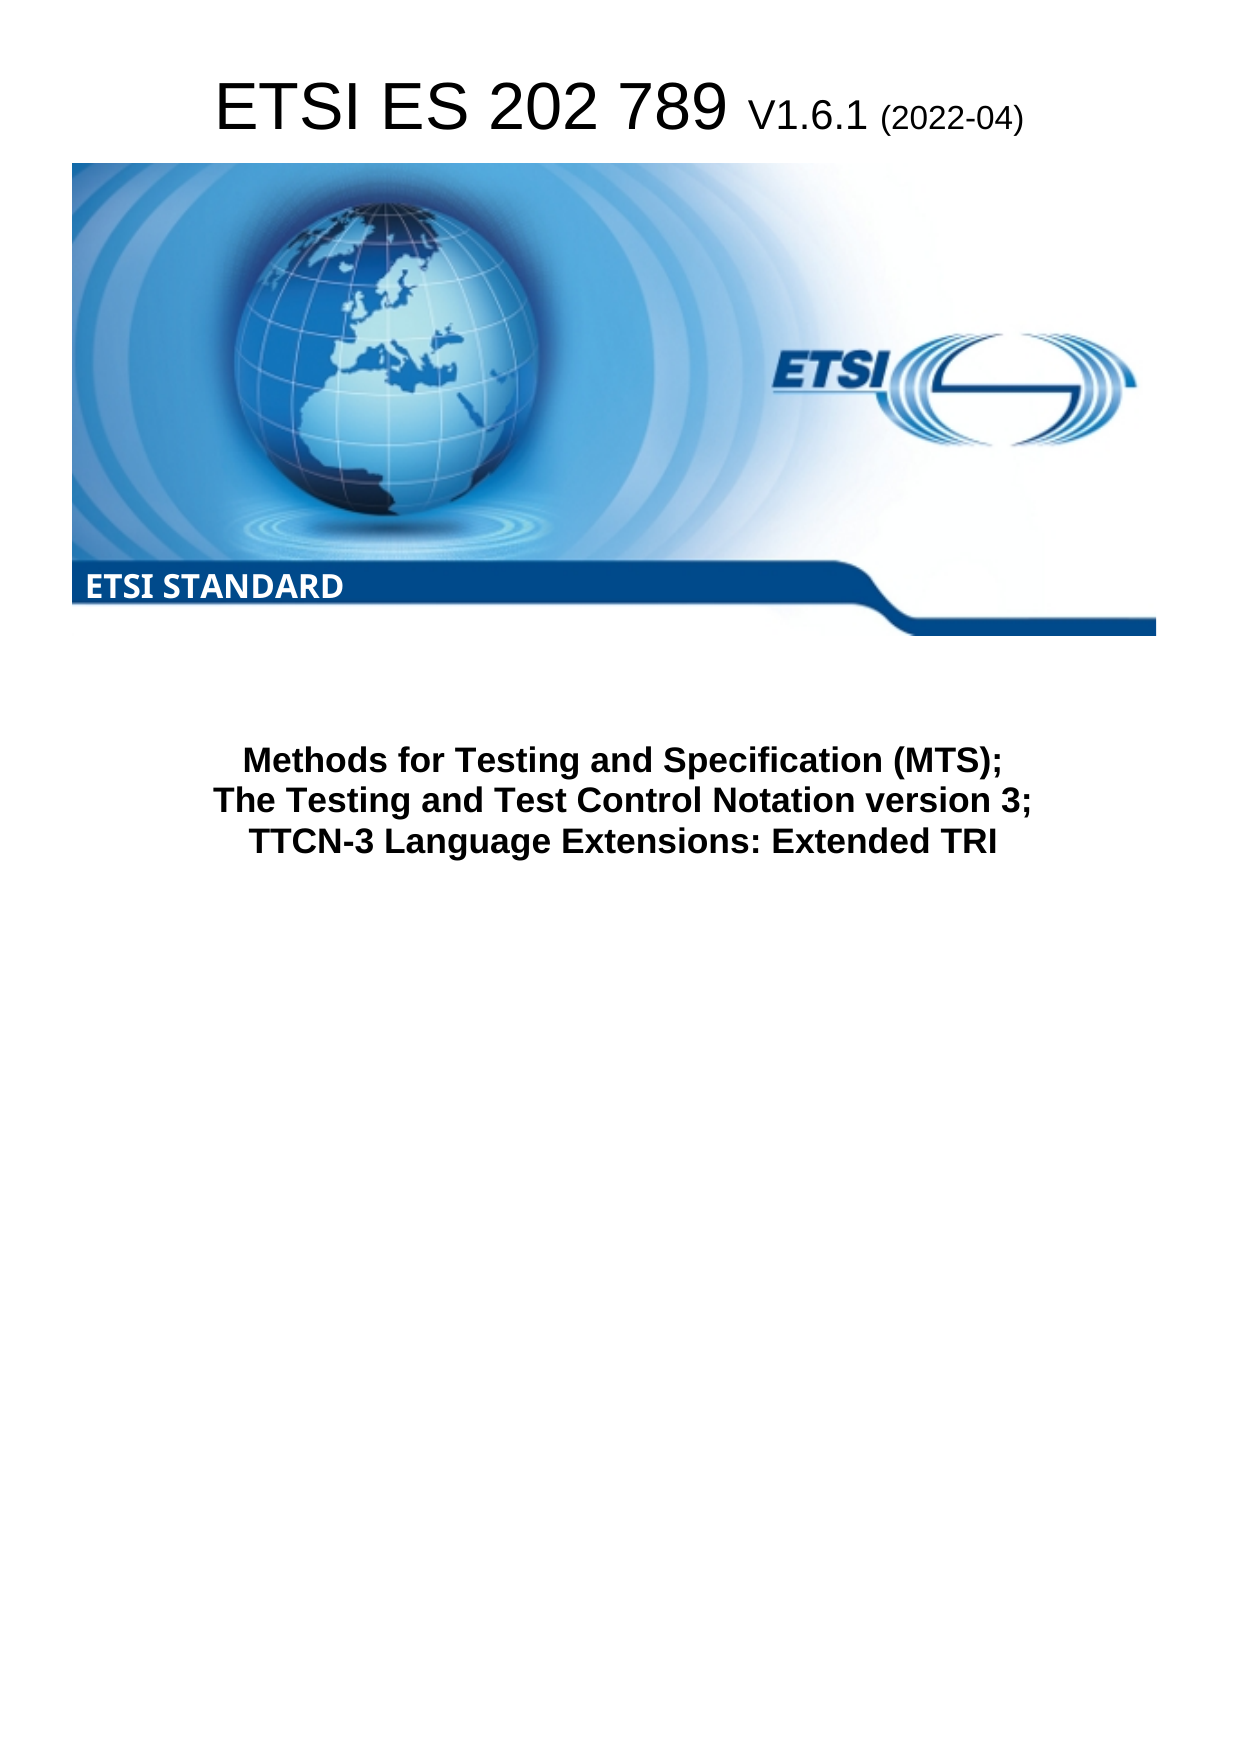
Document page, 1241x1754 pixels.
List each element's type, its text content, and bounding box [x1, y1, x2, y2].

text ETSI ES 202 789 V1.6.1 (2022-04) [69, 67, 1169, 144]
picture [72, 163, 1157, 636]
text The Testing and Test Control Notation version 3; [92, 780, 1155, 820]
text ETSI Standard [84, 563, 742, 608]
text Methods for Testing and Specification (MTS); [92, 739, 1155, 780]
text TTCN-3 Language Extensions: Extended TRI [92, 820, 1155, 861]
